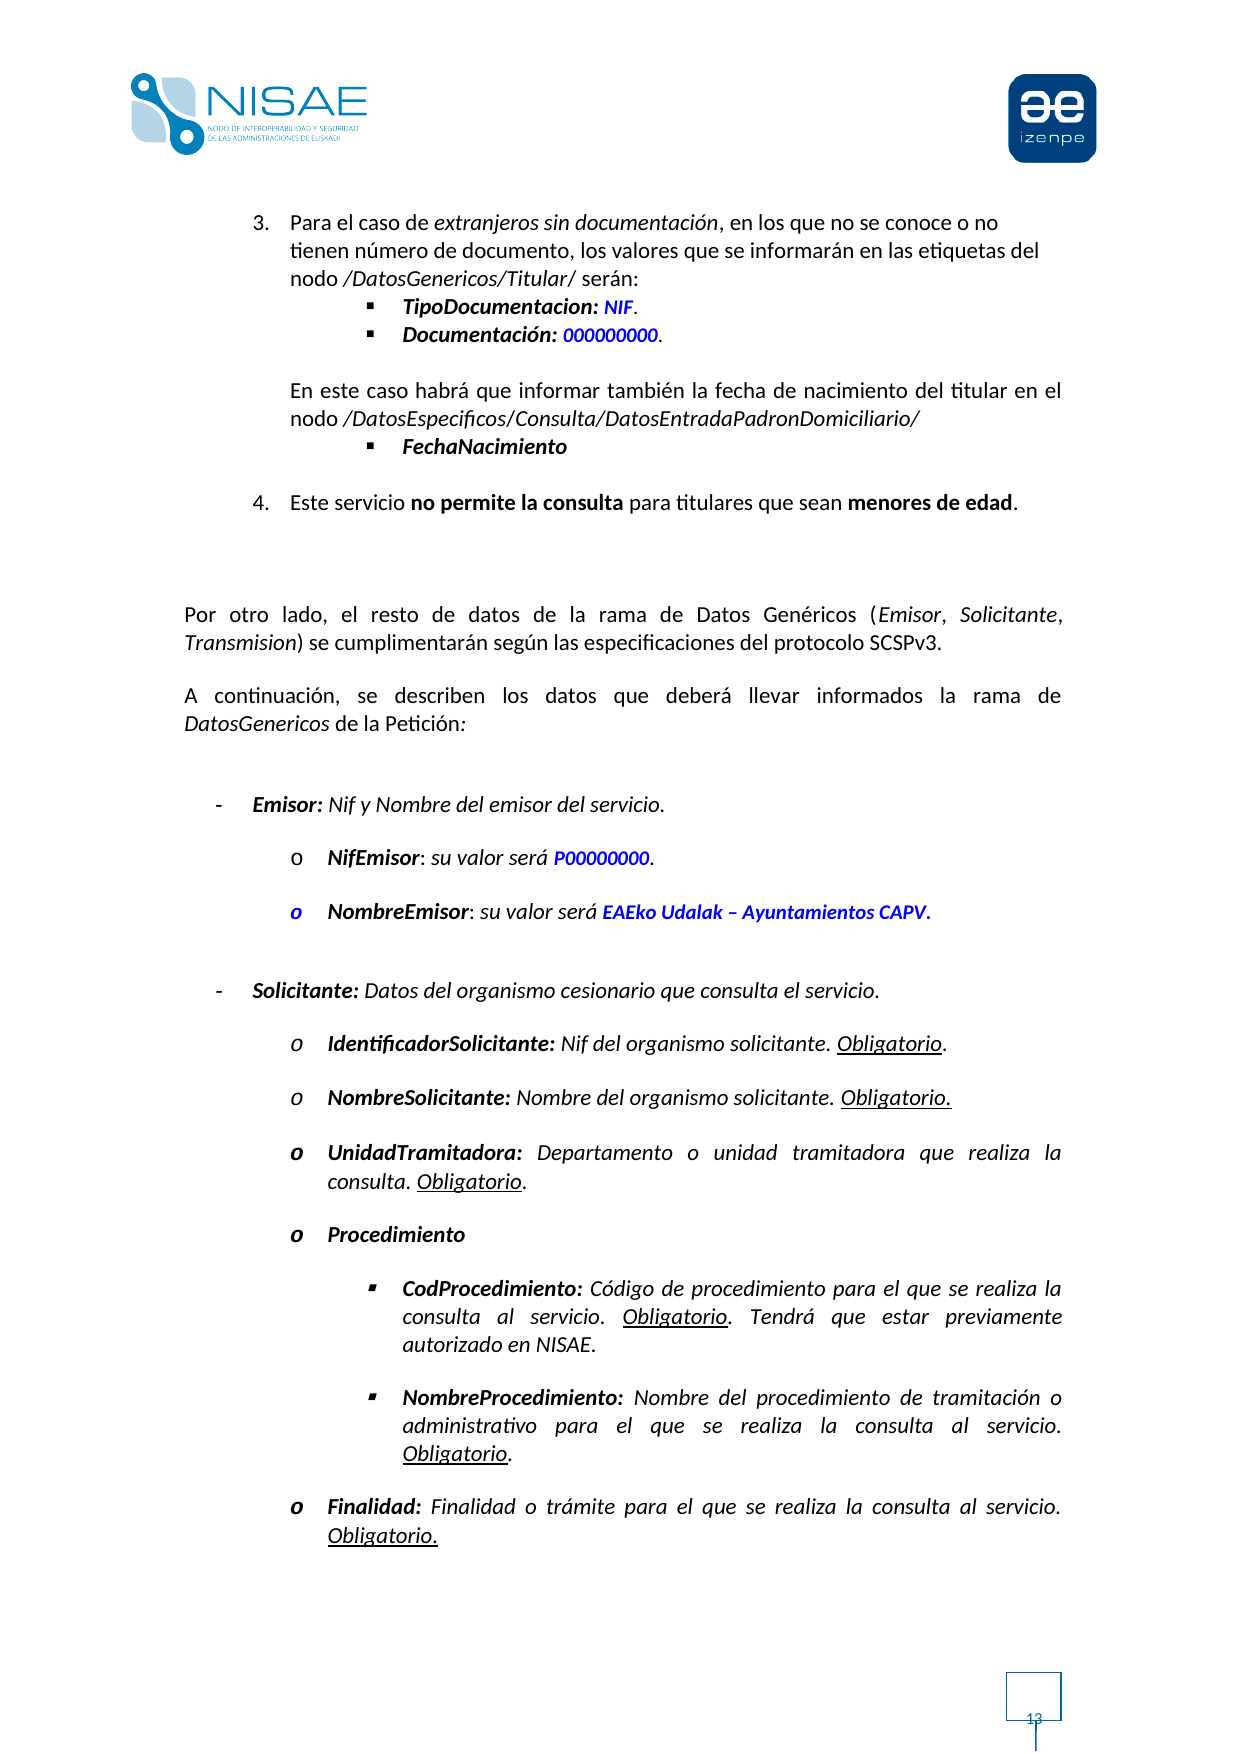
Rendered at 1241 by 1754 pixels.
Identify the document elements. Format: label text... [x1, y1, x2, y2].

picture [149, 73, 386, 155]
list Este servicio no permite la consulta para titulares que sean menores de edad. [252, 488, 1063, 516]
list IdentificadorSolicitante: Nif del organismo solicitante. Obligatorio. [290, 1029, 1063, 1058]
list Solicitante: Datos del organismo cesionario que consulta el servicio. [215, 976, 1063, 1004]
list UnidadTramitadora: Departamento o unidad tramitadora que realiza la consulta. Obligatorio. [290, 1138, 1063, 1195]
list FechaNacimiento [365, 432, 1063, 460]
picture [139, 81, 148, 90]
list CodProcedimiento: Código de procedimiento para el que se realiza la consulta al servicio. Obligatorio. Tendrá que estar previamente autorizado en NISAE. [365, 1274, 1063, 1358]
list Documentación: 000000000. [365, 320, 1063, 348]
picture [181, 131, 193, 143]
text Por otro lado, el resto de datos de la rama de Datos Genéricos (Emisor, Solicitante, Transmision) se cumplimentarán según las especificaciones del protocolo SCSPv3. [184, 600, 1063, 656]
list NombreSolicitante: Nombre del organismo solicitante. Obligatorio. [290, 1083, 1063, 1113]
list Emisor: Nif y Nombre del emisor del servicio. [215, 790, 1063, 818]
picture [118, 73, 180, 155]
picture [1007, 74, 1097, 163]
list NombreEmisor: su valor será EAEko Udalak – Ayuntamientos CAPV. [290, 897, 1078, 926]
list Para el caso de extranjeros sin documentación, en los que no se conoce o no tienen número de documento, los valores que se informarán en las etiquetas del nodo /DatosGenericos/Titular/ serán: [252, 208, 1063, 292]
list TipoDocumentacion: NIF. [365, 292, 1063, 320]
list NombreProcedimiento: Nombre del procedimiento de tramitación o administrativo para el que se realiza la consulta al servicio. Obligatorio. [365, 1383, 1063, 1467]
text En este caso habrá que informar también la fecha de nacimiento del titular en el nodo /DatosEspecificos/Consulta/DatosEntradaPadronDomiciliario/ [290, 376, 1063, 432]
list Procedimiento [290, 1220, 1063, 1249]
list Finalidad: Finalidad o trámite para el que se realiza la consulta al servicio. Obligatorio. [290, 1492, 1063, 1549]
text A continuación, se describen los datos que deberá llevar informados la rama de DatosGenericos de la Petición: [184, 681, 1063, 737]
list NifEmisor: su valor será P00000000. [290, 843, 1063, 872]
